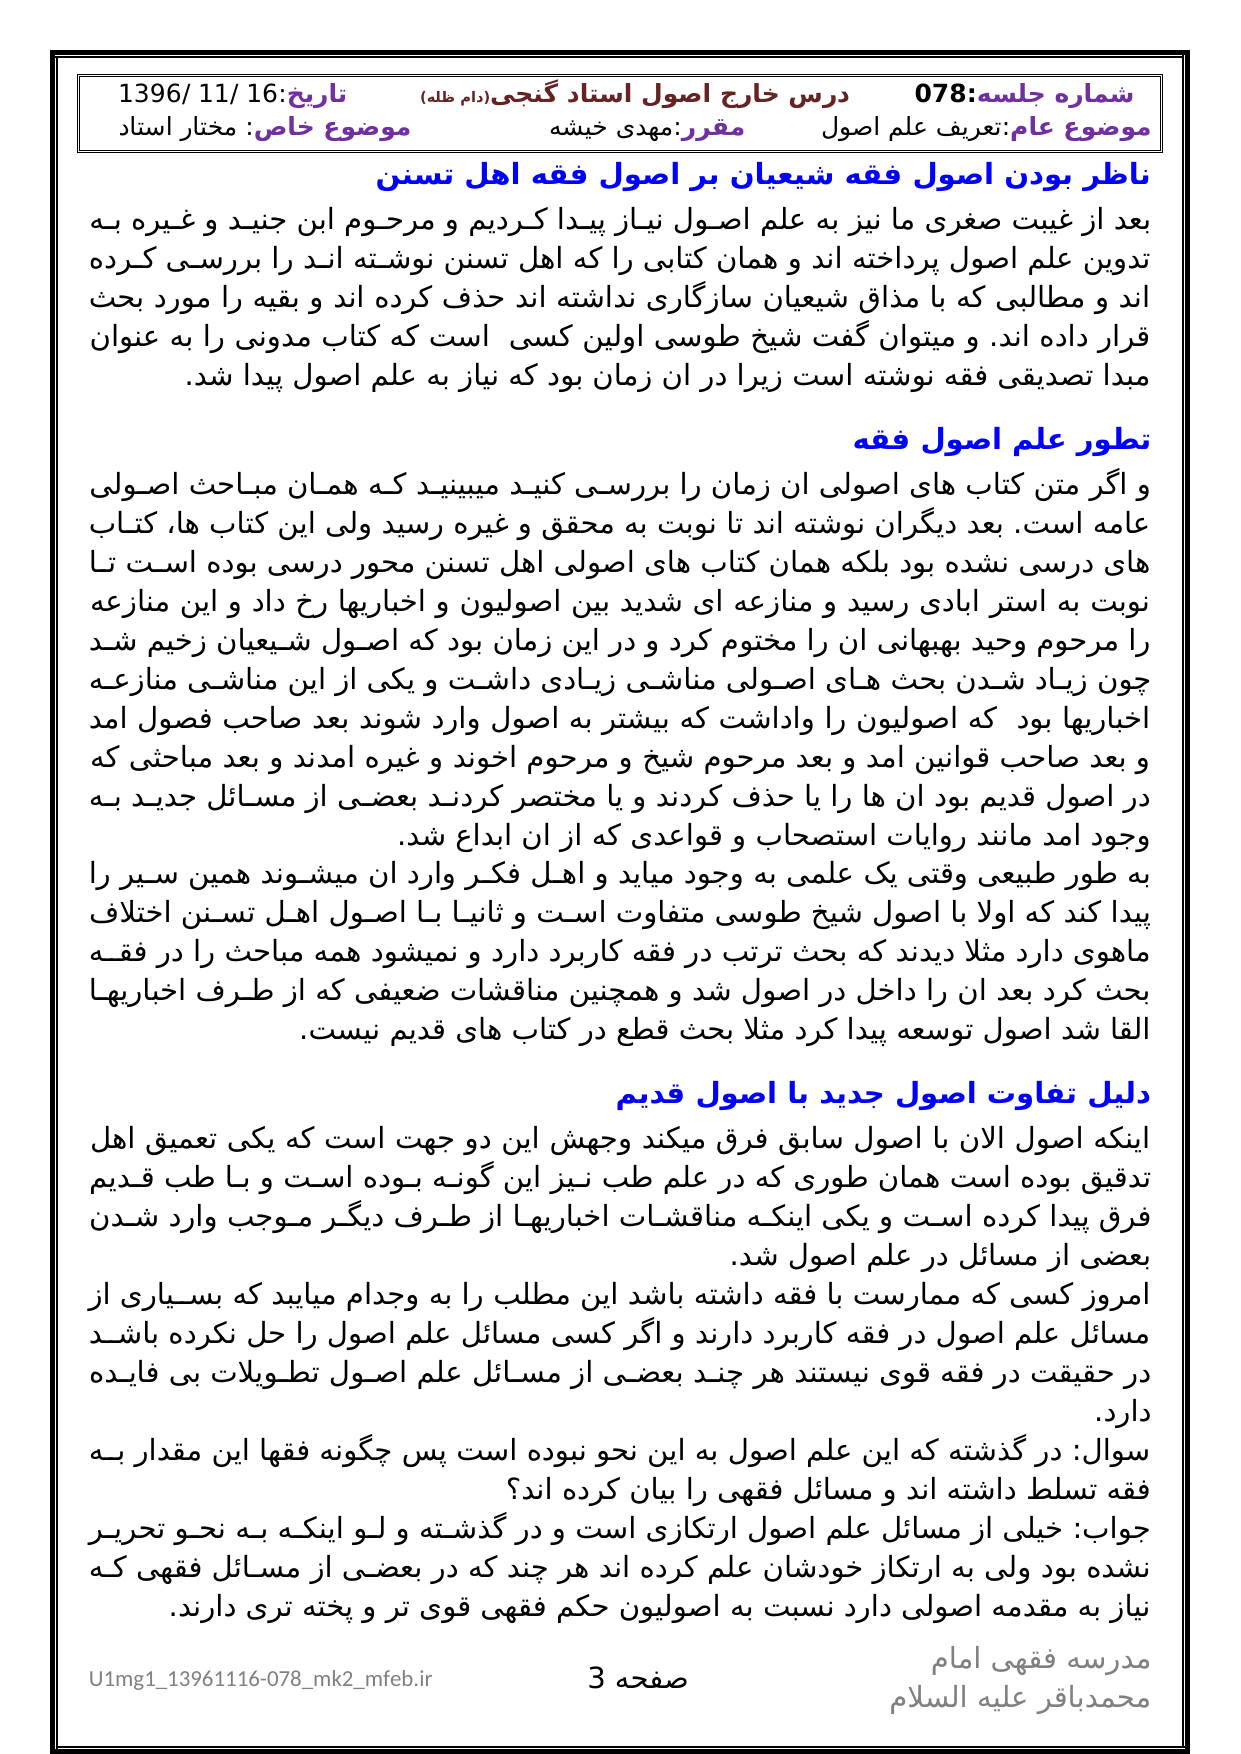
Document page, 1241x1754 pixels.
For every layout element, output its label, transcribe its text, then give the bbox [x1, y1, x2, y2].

subtitle دلیل تفاوت اصول جدید با اصول قدیم [89, 1077, 1152, 1111]
text بعد از غیبت صغری ما نیز به علم اصول نیاز پیدا کردیم و مرحوم ابن جنید و غیره به تدوین علم اصول پرداخته اند و همان کتابی را که اهل تسنن نوشته اند را بررسی کرده اند و مطالبی که با مذاق شیعیان سازگاری نداشته اند حذف کرده اند و بقیه را مورد بحث قرار داده اند. و میتوان گفت شیخ طوسی اولین کسی است که کتاب مدونی را به عنوان مبدا تصدیقی فقه نوشته است زیرا در ان زمان بود که نیاز به علم اصول پیدا شد. [89, 202, 1152, 392]
text به طور طبیعی وقتی یک علمی به وجود میاید و اهل فکر وارد ان میشوند همین سیر را پیدا کند که اولا با اصول شیخ طوسی متفاوت است و ثانیا با اصول اهل تسنن اختلاف ماهوی دارد مثلا دیدند که بحث ترتب در فقه کاربرد دارد و نمیشود همه مباحث را در فقه بحث کرد بعد ان را داخل در اصول شد و همچنین مناقشات ضعیفی که از طرف اخباریها القا شد اصول توسعه پیدا کرد مثلا بحث قطع در کتاب های قدیم نیست. [89, 857, 1152, 1047]
text جواب: خیلی از مسائل علم اصول ارتکازی است و در گذشته و لو اینکه به نحو تحریر نشده بود ولی به ارتکاز خودشان علم کرده اند هر چند که در بعضی از مسائل فقهی که نیاز به مقدمه اصولی دارد نسبت به اصولیون حکم فقهی قوی تر و پخته تری دارند. [89, 1511, 1152, 1623]
subtitle ناظر بودن اصول فقه شیعیان بر اصول فقه اهل تسنن [89, 157, 1152, 191]
text سوال: در گذشته که این علم اصول به این نحو نبوده است پس چگونه فقها این مقدار به فقه تسلط داشته اند و مسائل فقهی را بیان کرده اند؟ [89, 1433, 1152, 1506]
subtitle تطور علم اصول فقه [89, 422, 1152, 456]
text و اگر متن کتاب های اصولی ان زمان را بررسی کنید میبینید که همان مباحث اصولی عامه است. بعد دیگران نوشته اند تا نوبت به محقق و غیره رسید ولی این کتاب ها، کتاب های درسی نشده بود بلکه همان کتاب های اصولی اهل تسنن محور درسی بوده است تا نوبت به استر ابادی رسید و منازعه ای شدید بین اصولیون و اخباریها رخ داد و این منازعه را مرحوم وحید بهبهانی ان را مختوم کرد و در این زمان بود که اصول شیعیان زخیم شد چون زیاد شدن بحث های اصولی مناشی زیادی داشت و یکی از این مناشی منازعه اخباریها بود که اصولیون را واداشت که بیشتر به اصول وارد شوند بعد صاحب فصول امد و بعد صاحب قوانین امد و بعد مرحوم شیخ و مرحوم اخوند و غیره امدند و بعد مباحثی که در اصول قدیم بود ان ها را یا حذف کردند و یا مختصر کردند بعضی از مسائل جدید به وجود امد مانند روایات استصحاب و قواعدی که از ان ابداع شد. [89, 467, 1152, 852]
text اینکه اصول الان با اصول سابق فرق میکند وجهش این دو جهت است که یکی تعمیق اهل تدقیق بوده است همان طوری که در علم طب نیز این گونه بوده است و با طب قدیم فرق پیدا کرده است و یکی اینکه مناقشات اخباریها از طرف دیگر موجب وارد شدن بعضی از مسائل در علم اصول شد. [89, 1122, 1152, 1273]
text امروز کسی که ممارست با فقه داشته باشد این مطلب را به وجدام میایبد که بسیاری از مسائل علم اصول در فقه کاربرد دارند و اگر کسی مسائل علم اصول را حل نکرده باشد در حقیقت در فقه قوی نیستند هر چند بعضی از مسائل علم اصول تطویلات بی فایده دارد. [89, 1278, 1152, 1428]
